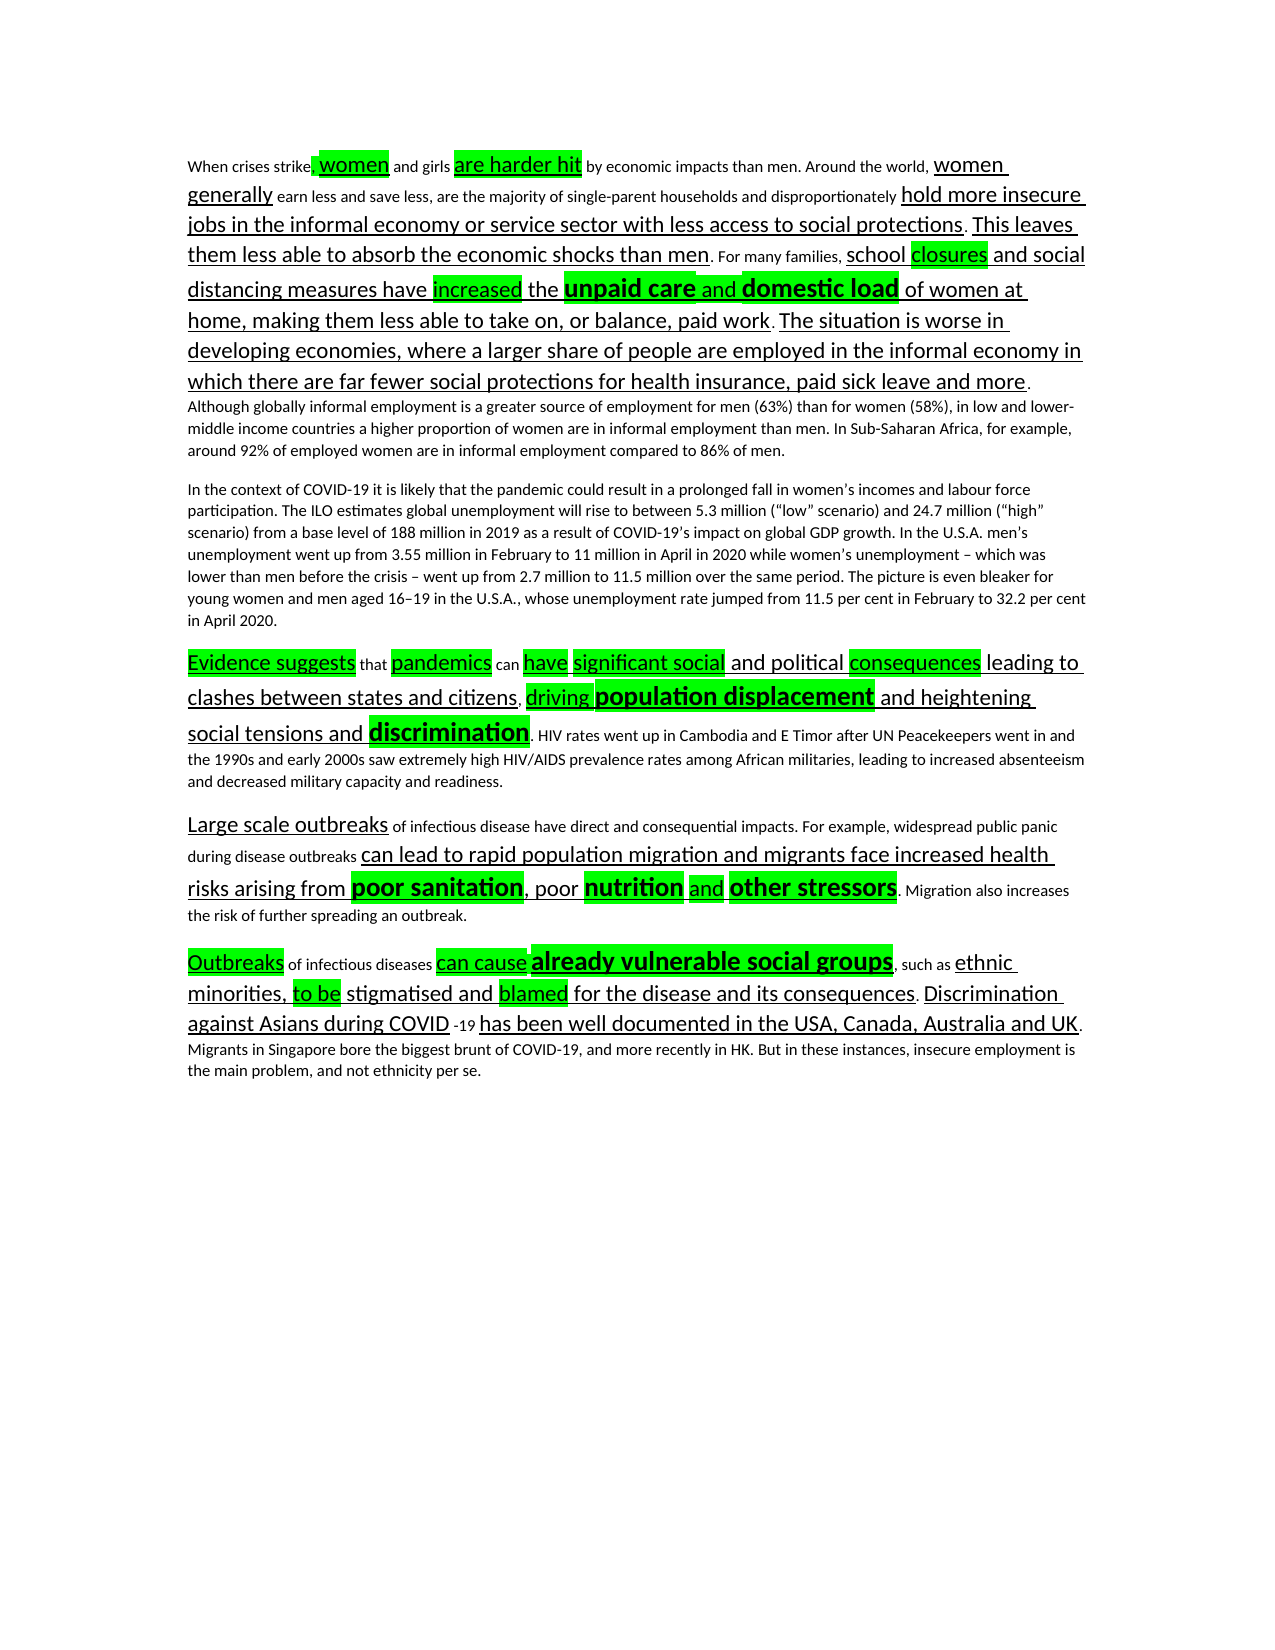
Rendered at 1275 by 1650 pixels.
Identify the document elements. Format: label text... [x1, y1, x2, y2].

text In the context of COVID-19 it is likely that the pandemic could result in a prolonged fall in women’s incomes and labour force participation. The ILO estimates global unemployment will rise to between 5.3 million (“low” scenario) and 24.7 million (“high” scenario) from a base level of 188 million in 2019 as a result of COVID-19’s impact on global GDP growth. In the U.S.A. men’s unemployment went up from 3.55 million in February to 11 million in April in 2020 while women’s unemployment – which was lower than men before the crisis – went up from 2.7 million to 11.5 million over the same period. The picture is even bleaker for young women and men aged 16–19 in the U.S.A., whose unemployment rate jumped from 11.5 per cent in February to 32.2 per cent in April 2020. [187, 479, 1087, 630]
text When crises strike, women and girls are harder hit by economic impacts than men. Around the world, women generally earn less and save less, are the majority of single-parent households and disproportionately hold more insecure jobs in the informal economy or service sector with less access to social protections. This leaves them less able to absorb the economic shocks than men. For many families, school closures and social distancing measures have increased the unpaid care and domestic load of women at home, making them less able to take on, or balance, paid work. The situation is worse in developing economies, where a larger share of people are employed in the informal economy in which there are far fewer social protections for health insurance, paid sick leave and more. Although globally informal employment is a greater source of employment for men (63%) than for women (58%), in low and lower-middle income countries a higher proportion of women are in informal employment than men. In Sub-Saharan Africa, for example, around 92% of employed women are in informal employment compared to 86% of men. [187, 150, 1087, 461]
text Large scale outbreaks of infectious disease have direct and consequential impacts. For example, widespread public panic during disease outbreaks can lead to rapid population migration and migrants face increased health risks arising from poor sanitation, poor nutrition and other stressors. Migration also increases the risk of further spreading an outbreak. [187, 810, 1087, 926]
text Evidence suggests that pandemics can have significant social and political consequences leading to clashes between states and citizens, driving population displacement and heightening social tensions and discrimination. HIV rates went up in Cambodia and E Timor after UN Peacekeepers went in and the 1990s and early 2000s saw extremely high HIV/AIDS prevalence rates among African militaries, leading to increased absenteeism and decreased military capacity and readiness. [187, 648, 1087, 792]
text Outbreaks of infectious diseases can cause already vulnerable social groups, such as ethnic minorities, to be stigmatised and blamed for the disease and its consequences. Discrimination against Asians during COVID -19 has been well documented in the USA, Canada, Australia and UK. Migrants in Singapore bore the biggest brunt of COVID-19, and more recently in HK. But in these instances, insecure employment is the main problem, and not ethnicity per se. [187, 944, 1087, 1081]
